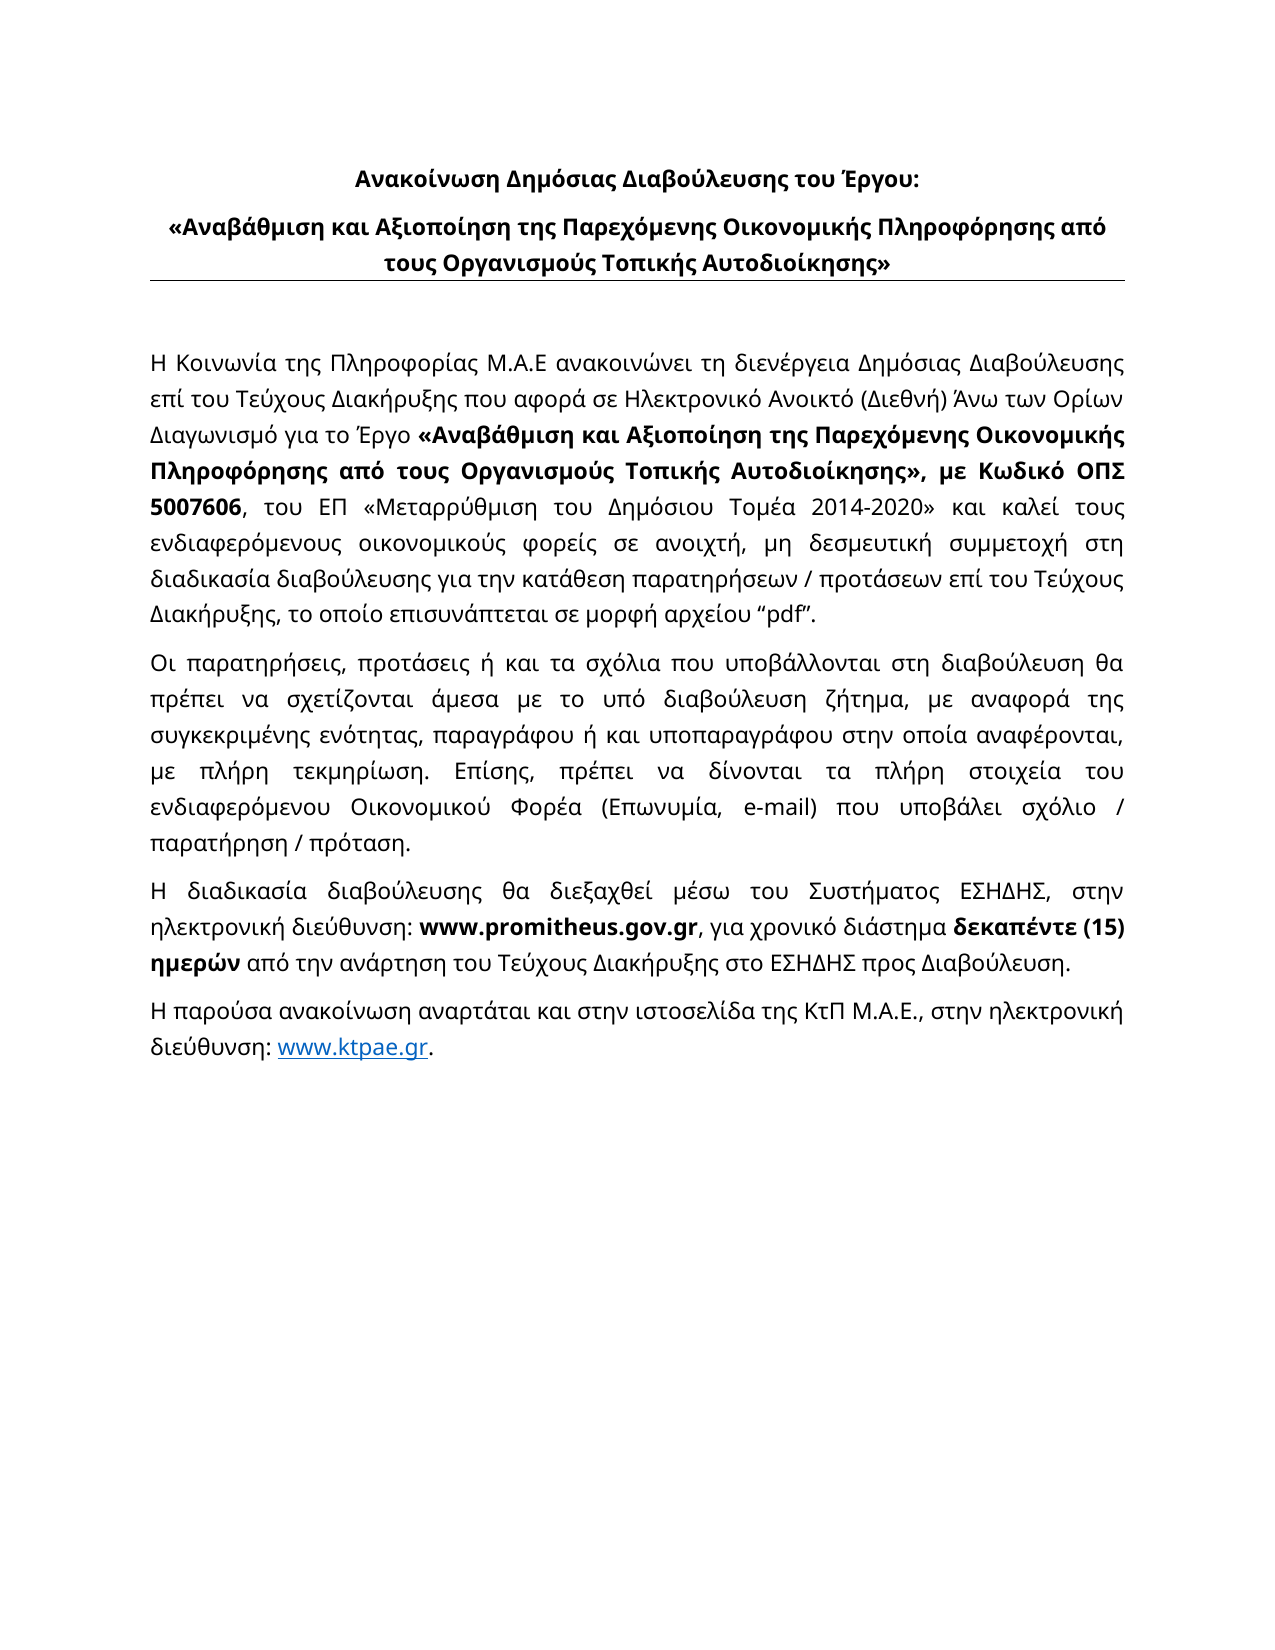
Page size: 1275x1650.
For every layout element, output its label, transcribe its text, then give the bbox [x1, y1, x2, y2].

text Η Κοινωνία της Πληροφορίας Μ.Α.Ε ανακοινώνει τη διενέργεια Δημόσιας Διαβούλευσης επί του Τεύχους Διακήρυξης που αφορά σε Ηλεκτρονικό Ανοικτό (Διεθνή) Άνω των Ορίων Διαγωνισμό για το Έργο «Αναβάθμιση και Αξιοποίηση της Παρεχόμενης Οικονομικής Πληροφόρησης από τους Οργανισμούς Τοπικής Αυτοδιοίκησης», με Κωδικό ΟΠΣ 5007606, του ΕΠ «Μεταρρύθμιση του Δημόσιου Τομέα 2014-2020» και καλεί τους ενδιαφερόμενους οικονομικούς φορείς σε ανοιχτή, μη δεσμευτική συμμετοχή στη διαδικασία διαβούλευσης για την κατάθεση παρατηρήσεων / προτάσεων επί του Τεύχους Διακήρυξης, το οποίο επισυνάπτεται σε μορφή αρχείου “pdf”. [150, 347, 1125, 630]
text Η διαδικασία διαβούλευσης θα διεξαχθεί μέσω του Συστήματος ΕΣΗΔΗΣ, στην ηλεκτρονική διεύθυνση: www.promitheus.gov.gr, για χρονικό διάστημα δεκαπέντε (15) ημερών από την ανάρτηση του Τεύχους Διακήρυξης στο ΕΣΗΔΗΣ προς Διαβούλευση. [150, 875, 1125, 978]
text Ανακοίνωση Δημόσιας Διαβούλευσης του Έργου: [150, 162, 1125, 194]
text Η παρούσα ανακοίνωση αναρτάται και στην ιστοσελίδα της ΚτΠ Μ.Α.Ε., στην ηλεκτρονική διεύθυνση: www.ktpae.gr. [150, 995, 1125, 1062]
text «Αναβάθμιση και Αξιοποίηση της Παρεχόμενης Οικονομικής Πληροφόρησης από τους Οργανισμούς Τοπικής Αυτοδιοίκησης» [150, 211, 1125, 280]
text Οι παρατηρήσεις, προτάσεις ή και τα σχόλια που υποβάλλονται στη διαβούλευση θα πρέπει να σχετίζονται άμεσα με το υπό διαβούλευση ζήτημα, με αναφορά της συγκεκριμένης ενότητας, παραγράφου ή και υποπαραγράφου στην οποία αναφέρονται, με πλήρη τεκμηρίωση. Επίσης, πρέπει να δίνονται τα πλήρη στοιχεία του ενδιαφερόμενου Οικονομικού Φορέα (Επωνυμία, e-mail) που υποβάλει σχόλιο / παρατήρηση / πρόταση. [150, 647, 1125, 858]
